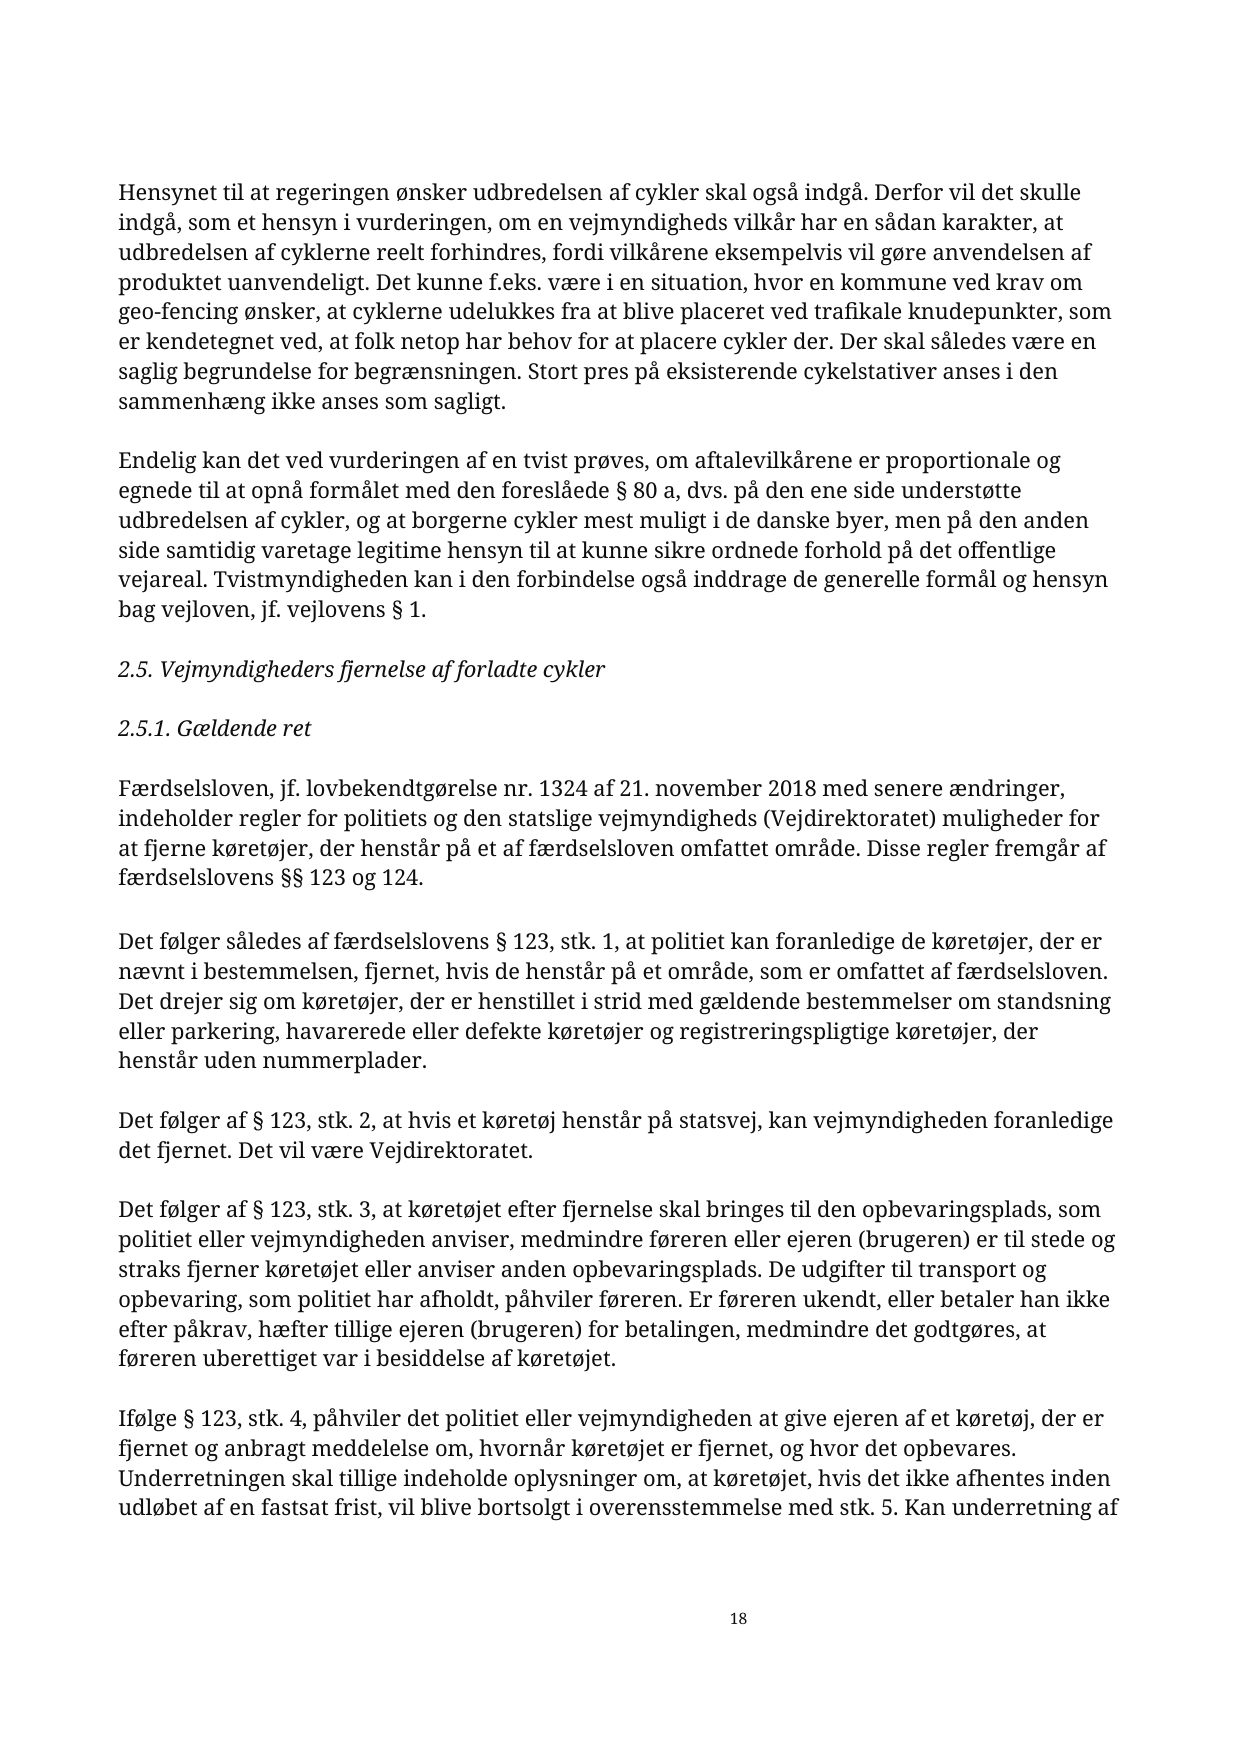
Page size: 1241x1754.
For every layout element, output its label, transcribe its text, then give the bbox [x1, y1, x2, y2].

text Det følger af § 123, stk. 3, at køretøjet efter fjernelse skal bringes til den opbevaringsplads, som politiet eller vejmyndigheden anviser, medmindre føreren eller ejeren (brugeren) er til stede og straks fjerner køretøjet eller anviser anden opbevaringsplads. De udgifter til transport og opbevaring, som politiet har afholdt, påhviler føreren. Er føreren ukendt, eller betaler han ikke efter påkrav, hæfter tillige ejeren (brugeren) for betalingen, medmindre det godtgøres, at føreren uberettiget var i besiddelse af køretøjet. [118, 1194, 1122, 1373]
text 2.5.1. Gældende ret [118, 713, 1122, 743]
text Det følger af § 123, stk. 2, at hvis et køretøj henstår på statsvej, kan vejmyndigheden foranledige det fjernet. Det vil være Vejdirektoratet. [118, 1105, 1122, 1164]
text Hensynet til at regeringen ønsker udbredelsen af cykler skal også indgå. Derfor vil det skulle indgå, som et hensyn i vurderingen, om en vejmyndigheds vilkår har en sådan karakter, at udbredelsen af cyklerne reelt forhindres, fordi vilkårene eksempelvis vil gøre anvendelsen af produktet uanvendeligt. Det kunne f.eks. være i en situation, hvor en kommune ved krav om geo-fencing ønsker, at cyklerne udelukkes fra at blive placeret ved trafikale knudepunkter, som er kendetegnet ved, at folk netop har behov for at placere cykler der. Der skal således være en saglig begrundelse for begrænsningen. Stort pres på eksisterende cykelstativer anses i den sammenhæng ikke anses som sagligt. [118, 177, 1122, 416]
text 2.5. Vejmyndigheders fjernelse af forladte cykler [118, 654, 1122, 684]
text Det følger således af færdselslovens § 123, stk. 1, at politiet kan foranledige de køretøjer, der er nævnt i bestemmelsen, fjernet, hvis de henstår på et område, som er omfattet af færdselsloven. Det drejer sig om køretøjer, der er henstillet i strid med gældende bestemmelser om standsning eller parkering, havarerede eller defekte køretøjer og registreringspligtige køretøjer, der henstår uden nummerplader. [118, 926, 1122, 1075]
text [118, 1403, 1122, 1522]
text Færdselsloven, jf. lovbekendtgørelse nr. 1324 af 21. november 2018 med senere ændringer, indeholder regler for politiets og den statslige vejmyndigheds (Vejdirektoratet) muligheder for at fjerne køretøjer, der henstår på et af færdselsloven omfattet område. Disse regler fremgår af færdselslovens §§ 123 og 124. [118, 773, 1122, 892]
text Endelig kan det ved vurderingen af en tvist prøves, om aftalevilkårene er proportionale og egnede til at opnå formålet med den foreslåede § 80 a, dvs. på den ene side understøtte udbredelsen af cykler, og at borgerne cykler mest muligt i de danske byer, men på den anden side samtidig varetage legitime hensyn til at kunne sikre ordnede forhold på det offentlige vejareal. Tvistmyndigheden kan i den forbindelse også inddrage de generelle formål og hensyn bag vejloven, jf. vejlovens § 1. [118, 445, 1122, 624]
